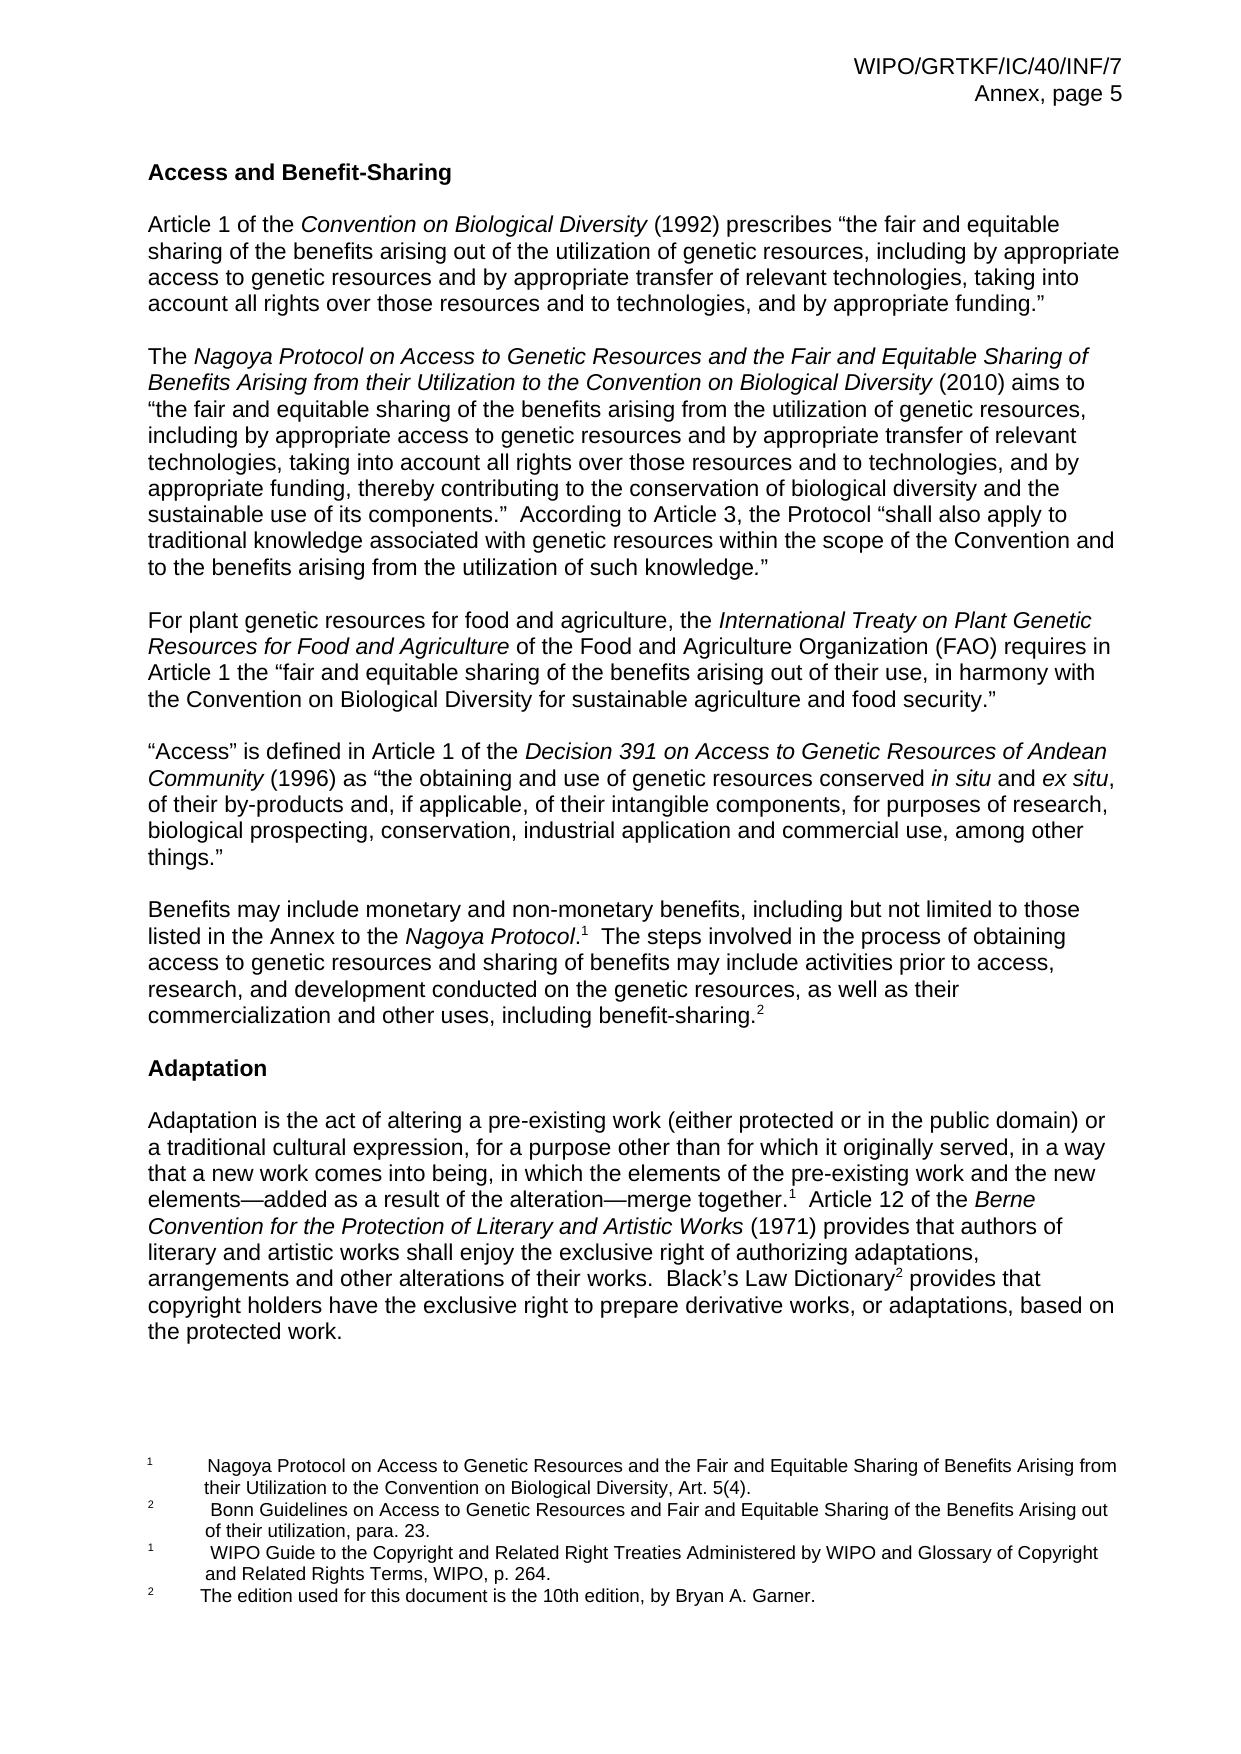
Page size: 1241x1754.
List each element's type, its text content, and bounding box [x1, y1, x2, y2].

text Benefits may include monetary and non-monetary benefits, including but not limited to those listed in the Annex to the Nagoya Protocol. The steps involved in the process of obtaining access to genetic resources and sharing of benefits may include activities prior to access, research, and development conducted on the genetic resources, as well as their commercialization and other uses, including benefit-sharing. [148, 896, 1122, 1028]
text The Nagoya Protocol on Access to Genetic Resources and the Fair and Equitable Sharing of Benefits Arising from their Utilization to the Convention on Biological Diversity (2010) aims to “the fair and equitable sharing of the benefits arising from the utilization of genetic resources, including by appropriate access to genetic resources and by appropriate transfer of relevant technologies, taking into account all rights over those resources and to technologies, and by appropriate funding, thereby contributing to the conservation of biological diversity and the sustainable use of its components.” According to Article 3, the Protocol “shall also apply to traditional knowledge associated with genetic resources within the scope of the Convention and to the benefits arising from the utilization of such knowledge.” [148, 343, 1122, 580]
text For plant genetic resources for food and agriculture, the International Treaty on Plant Genetic Resources for Food and Agriculture of the Food and Agriculture Organization (FAO) requires in Article 1 the “fair and equitable sharing of the benefits arising out of their use, in harmony with the Convention on Biological Diversity for sustainable agriculture and food security.” [148, 607, 1122, 712]
text “Access” is defined in Article 1 of the Decision 391 on Access to Genetic Resources of Andean Community (1996) as “the obtaining and use of genetic resources conserved in situ and ex situ, of their by-products and, if applicable, of their intangible components, for purposes of research, biological prospecting, conservation, industrial application and commercial use, among other things.” [148, 738, 1122, 870]
text Article 1 of the Convention on Biological Diversity (1992) prescribes “the fair and equitable sharing of the benefits arising out of the utilization of genetic resources, including by appropriate access to genetic resources and by appropriate transfer of relevant technologies, taking into account all rights over those resources and to technologies, and by appropriate funding.” [148, 211, 1122, 317]
subtitle Adaptation [148, 1054, 1122, 1081]
text Adaptation is the act of altering a pre-existing work (either protected or in the public domain) or a traditional cultural expression, for a purpose other than for which it originally served, in a way that a new work comes into being, in which the elements of the pre-existing work and the new elements—added as a result of the alteration—merge together. Article 12 of the Berne Convention for the Protection of Literary and Artistic Works (1971) provides that authors of literary and artistic works shall enjoy the exclusive right of authorizing adaptations, arrangements and other alterations of their works. Black’s Law Dictionary provides that copyright holders have the exclusive right to prepare derivative works, or adaptations, based on the protected work. [148, 1107, 1122, 1344]
subtitle Access and Benefit-Sharing [148, 158, 1122, 185]
